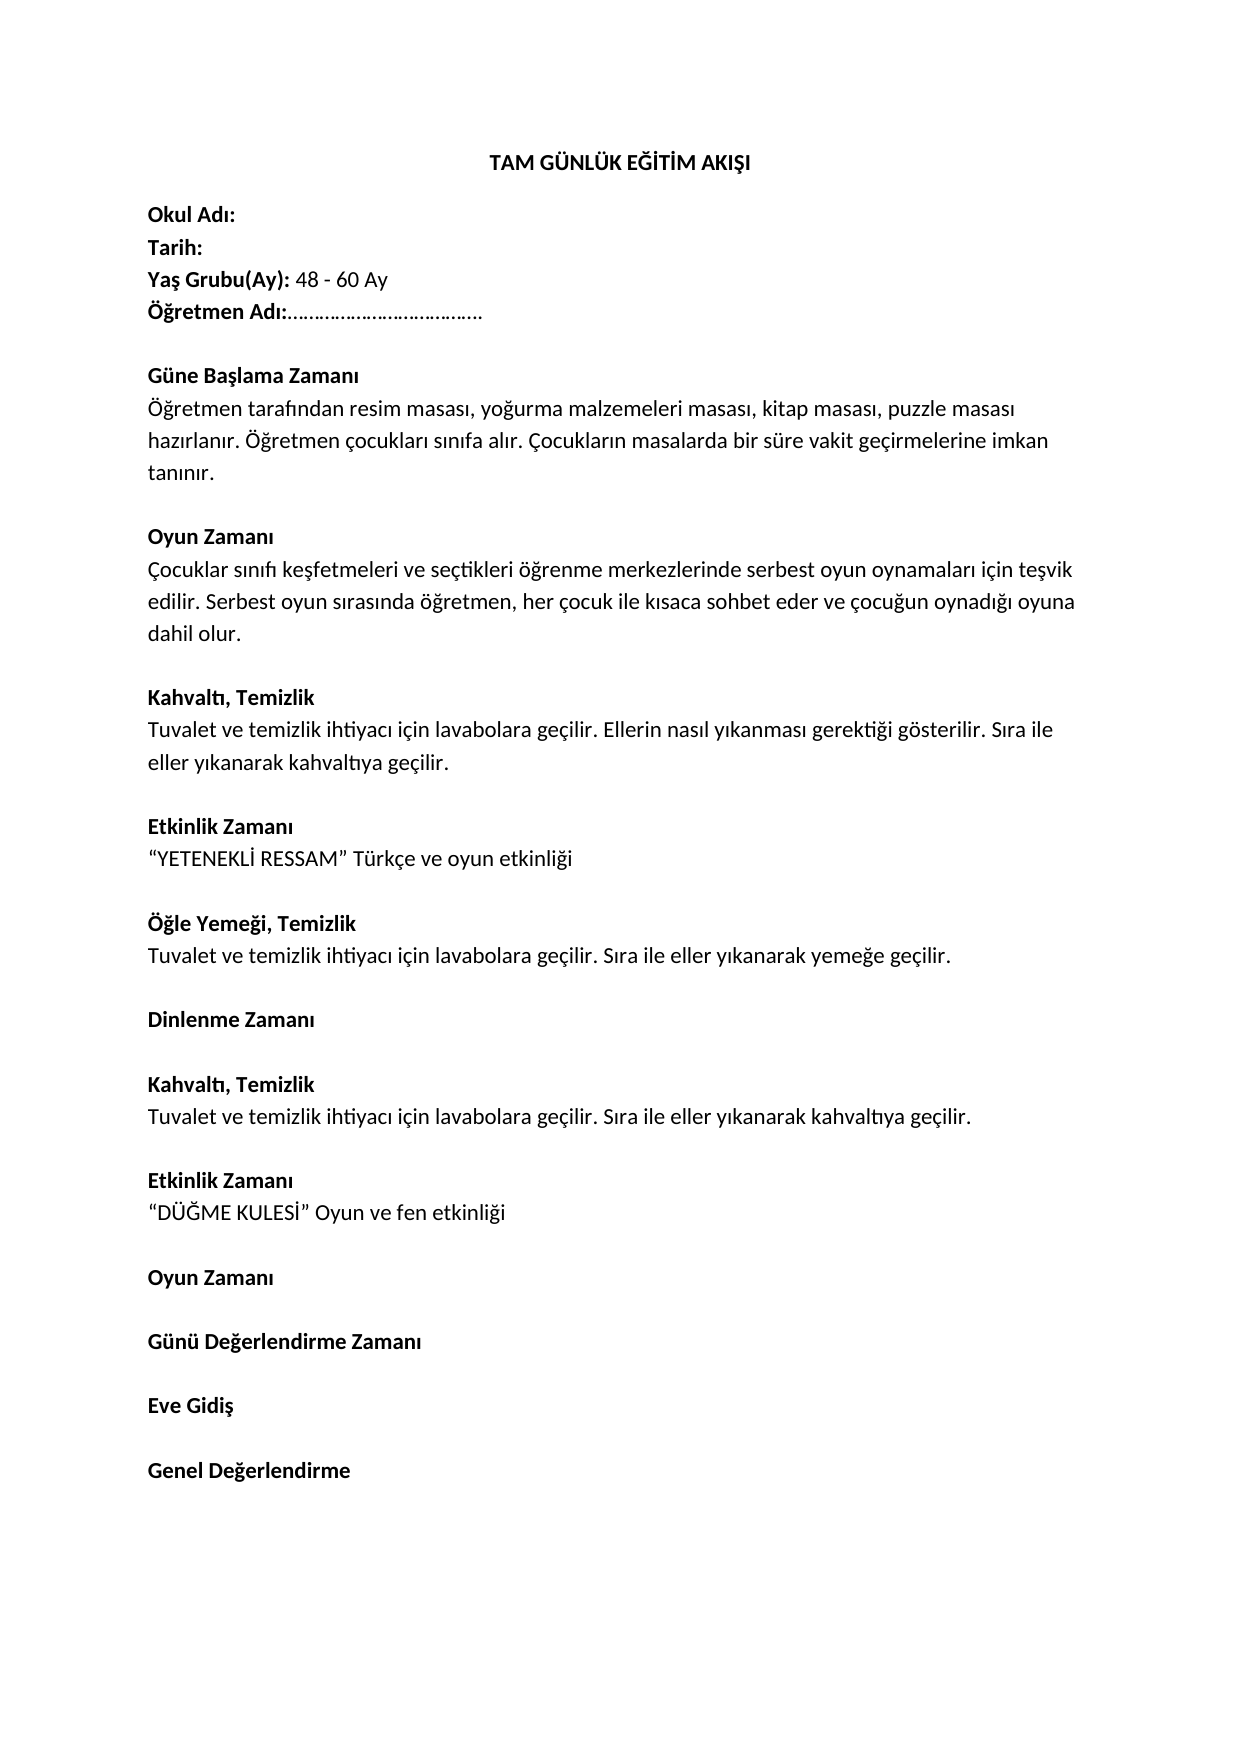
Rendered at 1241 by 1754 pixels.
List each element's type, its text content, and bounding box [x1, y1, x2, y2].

text Tuvalet ve temizlik ihtiyacı için lavabolara geçilir. Sıra ile eller yıkanarak yemeğe geçilir. [148, 941, 1093, 969]
text “YETENEKLİ RESSAM” Türkçe ve oyun etkinliği [148, 844, 1093, 872]
text Etkinlik Zamanı [148, 812, 1093, 840]
text Çocuklar sınıfı keşfetmeleri ve seçtikleri öğrenme merkezlerinde serbest oyun oynamaları için teşvik edilir. Serbest oyun sırasında öğretmen, her çocuk ile kısaca sohbet eder ve çocuğun oynadığı oyuna dahil olur. [148, 555, 1093, 647]
text Öğle Yemeği, Temizlik [148, 909, 1093, 937]
text Tarih: [148, 233, 1093, 261]
text Öğretmen tarafından resim masası, yoğurma malzemeleri masası, kitap masası, puzzle masası hazırlanır. Öğretmen çocukları sınıfa alır. Çocukların masalarda bir süre vakit geçirmelerine imkan tanınır. [148, 394, 1093, 486]
text Tuvalet ve temizlik ihtiyacı için lavabolara geçilir. Ellerin nasıl yıkanması gerektiği gösterilir. Sıra ile eller yıkanarak kahvaltıya geçilir. [148, 716, 1093, 776]
text “DÜĞME KULESİ” Oyun ve fen etkinliği [148, 1198, 1093, 1226]
text Okul Adı: [148, 201, 1093, 229]
text Genel Değerlendirme [148, 1456, 1093, 1484]
text Güne Başlama Zamanı [148, 362, 1093, 389]
text Yaş Grubu(Ay): 48 - 60 Ay [148, 265, 1093, 293]
text Dinlenme Zamanı [148, 1005, 1093, 1033]
text Günü Değerlendirme Zamanı [148, 1327, 1093, 1355]
text Öğretmen Adı:………………………………. [148, 297, 1093, 325]
text Oyun Zamanı [148, 522, 1093, 551]
text Tuvalet ve temizlik ihtiyacı için lavabolara geçilir. Sıra ile eller yıkanarak kahvaltıya geçilir. [148, 1102, 1093, 1130]
text TAM GÜNLÜK EĞİTİM AKIŞI [148, 148, 1093, 176]
text Kahvaltı, Temizlik [148, 683, 1093, 711]
text Etkinlik Zamanı [148, 1166, 1093, 1194]
text Eve Gidiş [148, 1392, 1093, 1419]
text Oyun Zamanı [148, 1263, 1093, 1291]
text Kahvaltı, Temizlik [148, 1070, 1093, 1098]
